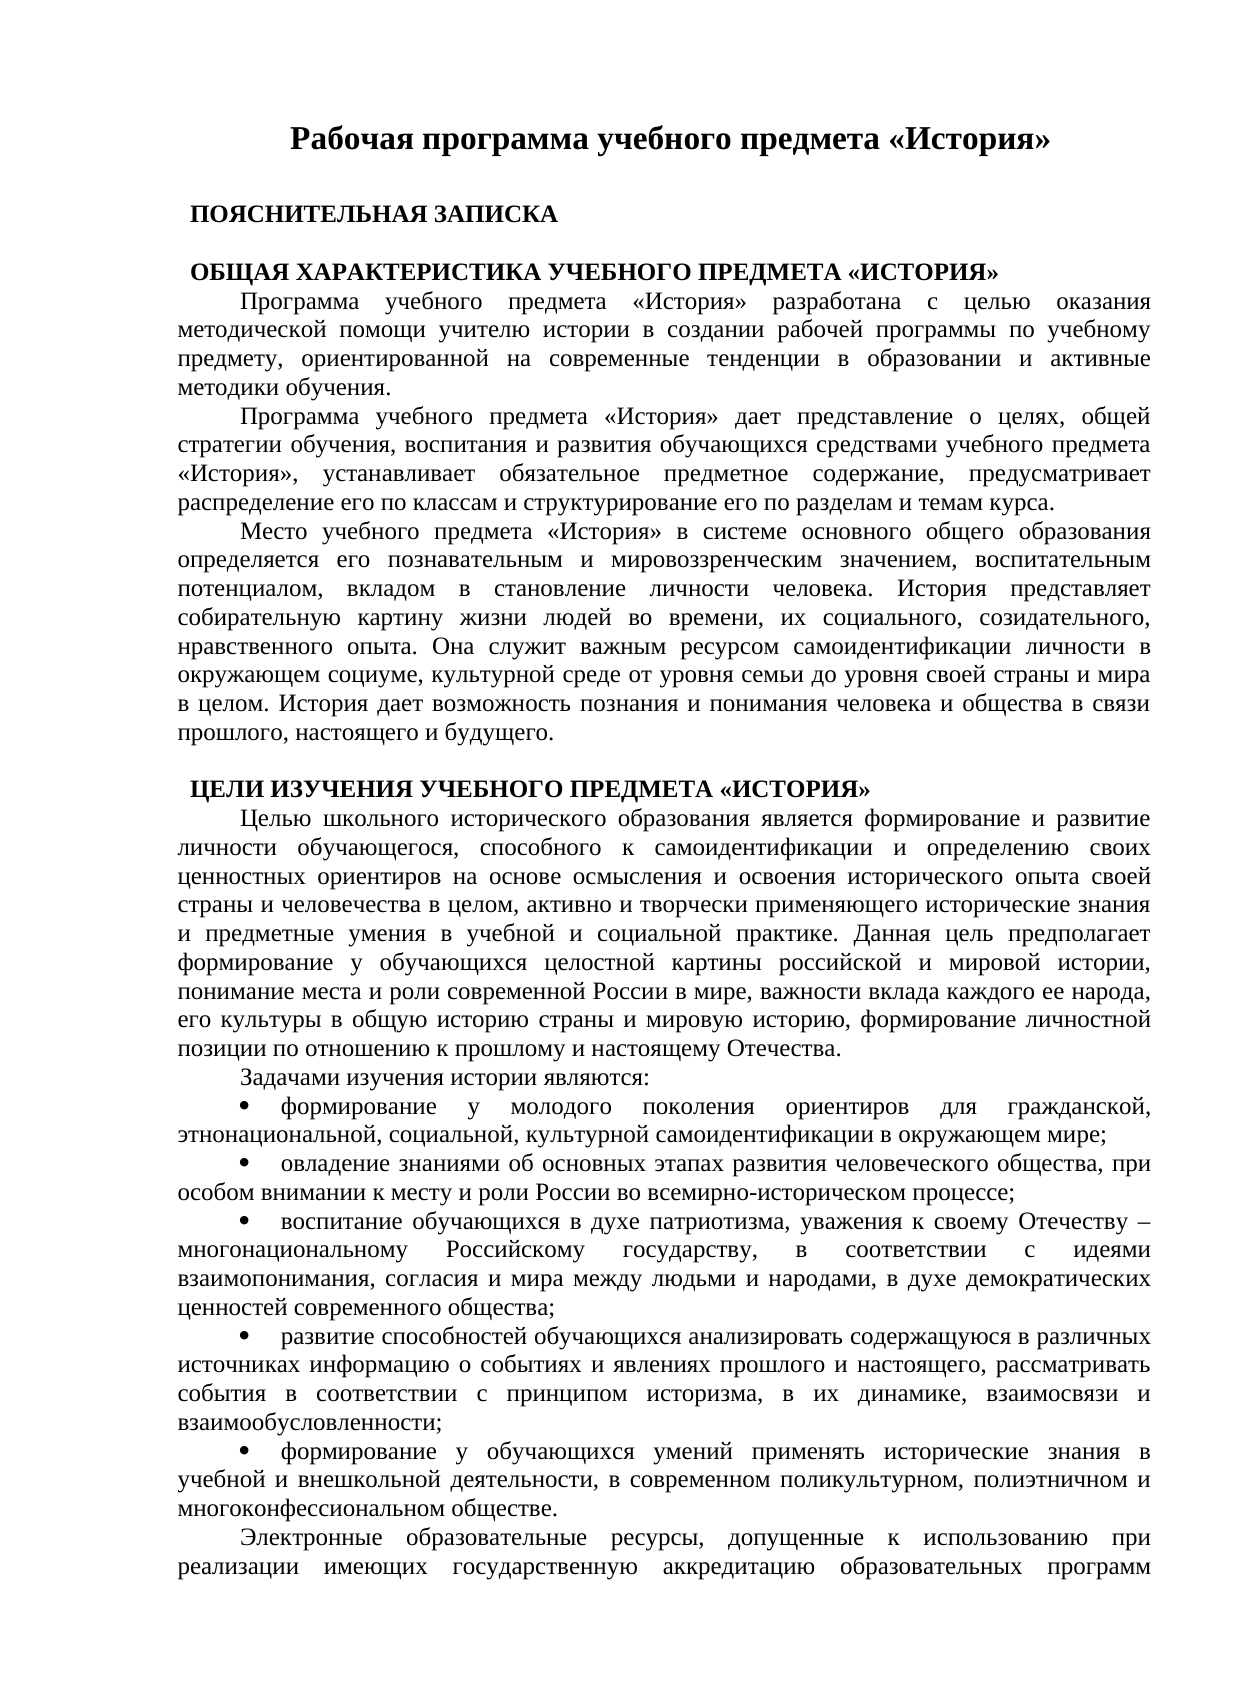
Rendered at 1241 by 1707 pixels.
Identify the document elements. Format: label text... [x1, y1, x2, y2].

text Задачами изучения истории являются: [177, 1062, 1152, 1091]
text Место учебного предмета «История» в системе основного общего образования определяется его познавательным и мировоззренческим значением, воспитательным потенциалом, вкладом в становление личности человека. История представляет собирательную картину жизни людей во времени, их социального, созидательного, нравственного опыта. Она служит важным ресурсом самоидентификации личности в окружающем социуме, культурной среде от уровня семьи до уровня своей страны и мира в целом. История дает возможность познания и понимания человека и общества в связи прошлого, настоящего и будущего. [177, 516, 1152, 746]
text Программа учебного предмета «История» разработана с целью оказания методической помощи учителю истории в создании рабочей программы по учебному предмету, ориентированной на современные тенденции в образовании и активные методики обучения. [177, 286, 1152, 401]
text ОБЩАЯ ХАРАКТЕРИСТИКА УЧЕБНОГО ПРЕДМЕТА «ИСТОРИЯ» [190, 257, 1152, 286]
text Программа учебного предмета «История» дает представление о целях, общей стратегии обучения, воспитания и развития обучающихся средствами учебного предмета «История», устанавливает обязательное предметное содержание, предусматривает распределение его по классам и структурирование его по разделам и темам курса. [177, 401, 1152, 516]
text ПОЯСНИТЕЛЬНАЯ ЗАПИСКА [190, 199, 1152, 228]
text ЦЕЛИ ИЗУЧЕНИЯ УЧЕБНОГО ПРЕДМЕТА «ИСТОРИЯ» [190, 774, 1152, 803]
list развитие способностей обучающихся анализировать содержащуюся в различных источниках информацию о событиях и явлениях прошлого и настоящего, рассматривать события в соответствии с принципом историзма, в их динамике, взаимосвязи и взаимообусловленности; [177, 1321, 1152, 1436]
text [177, 1522, 1152, 1580]
list формирование у обучающихся умений применять исторические знания в учебной и внешкольной деятельности, в современном поликультурном, полиэтничном и многоконфессиональном обществе. [177, 1436, 1152, 1522]
list воспитание обучающихся в духе патриотизма, уважения к своему Отечеству – многонациональному Российскому государству, в соответствии с идеями взаимопонимания, согласия и мира между людьми и народами, в духе демократических ценностей современного общества; [177, 1206, 1152, 1321]
text Целью школьного исторического образования является формирование и развитие личности обучающегося, способного к самоидентификации и определению своих ценностных ориентиров на основе осмысления и освоения исторического опыта своей страны и человечества в целом, активно и творчески применяющего исторические знания и предметные умения в учебной и социальной практике. Данная цель предполагает формирование у обучающихся целостной картины российской и мировой истории, понимание места и роли современной России в мире, важности вклада каждого ее народа, его культуры в общую историю страны и мировую историю, формирование личностной позиции по отношению к прошлому и настоящему Отечества. [177, 803, 1152, 1062]
list формирование у молодого поколения ориентиров для гражданской, этнонациональной, социальной, культурной самоидентификации в окружающем мире; [177, 1091, 1152, 1148]
list овладение знаниями об основных этапах развития человеческого общества, при особом внимании к месту и роли России во всемирно-историческом процессе; [177, 1148, 1152, 1206]
text Рабочая программа учебного предмета «История» [190, 118, 1152, 156]
